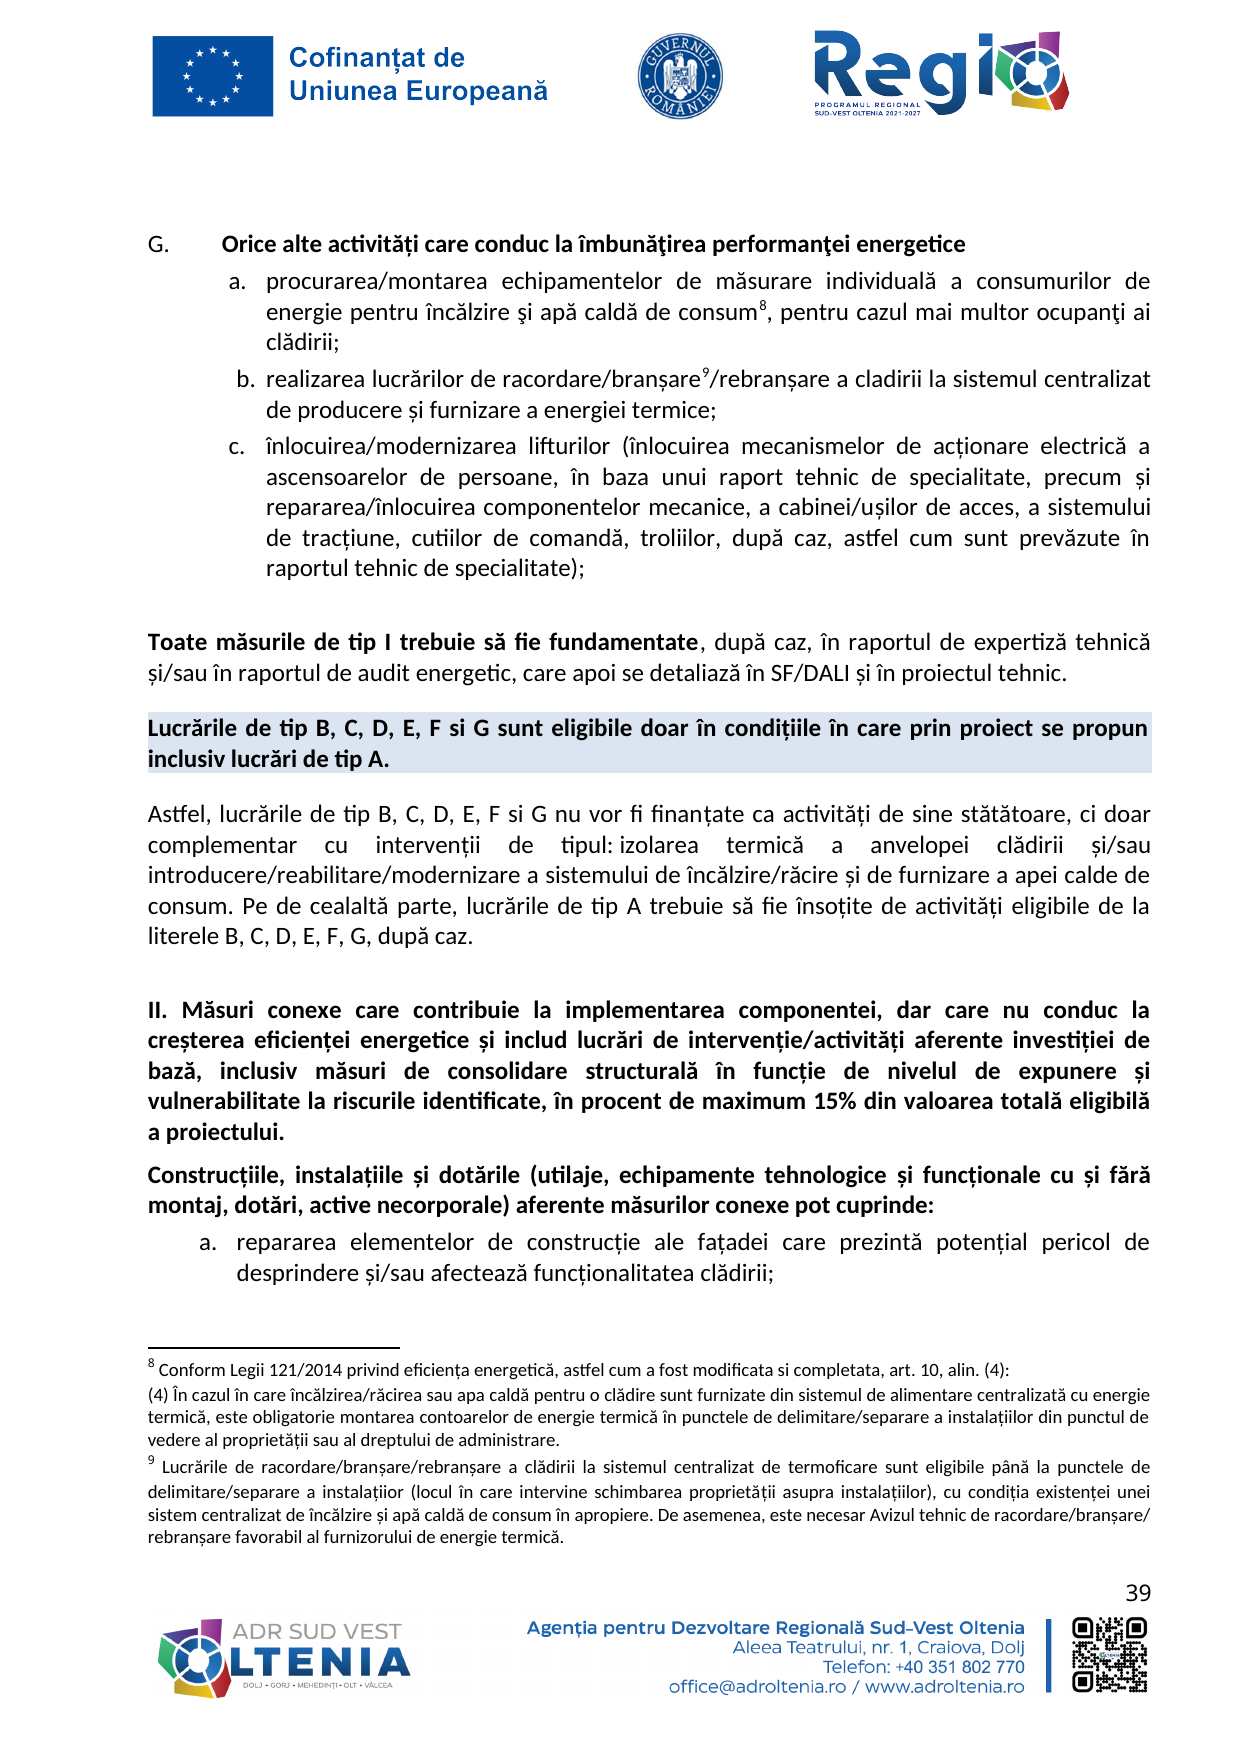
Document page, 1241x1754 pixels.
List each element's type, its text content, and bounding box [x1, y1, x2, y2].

list repararea elementelor de construcţie ale faţadei care prezintă potenţial pericol de desprindere şi/sau afectează funcţionalitatea clădirii; [199, 1226, 1152, 1287]
picture [147, 31, 550, 120]
text Astfel, lucrările de tip B, C, D, E, F si G nu vor fi finanțate ca activități de sine stătătoare, ci doar complementar cu intervenții de tipul: izolarea termică a anvelopei clădirii și/sau introducere/reabilitare/modernizare a sistemului de încălzire/răcire și de furnizare a apei calde de consum. Pe de cealaltă parte, lucrările de tip A trebuie să fie însoţite de activităţi eligibile de la literele B, C, D, E, F, G, după caz. [148, 798, 1152, 951]
picture [148, 1608, 1152, 1706]
list Orice alte activități care conduc la îmbunăţirea performanţei energetice [148, 229, 1152, 259]
text Toate măsurile de tip I trebuie să fie fundamentate, după caz, în raportul de expertiză tehnică şi/sau în raportul de audit energetic, care apoi se detaliază în SF/DALI și în proiectul tehnic. [148, 626, 1152, 687]
text II. Măsuri conexe care contribuie la implementarea componentei, dar care nu conduc la creșterea eficienței energetice și includ lucrări de intervenție/activități aferente investiției de bază, inclusiv măsuri de consolidare structurală în funcție de nivelul de expunere și vulnerabilitate la riscurile identificate, în procent de maximum 15% din valoarea totală eligibilă a proiectului. [148, 994, 1152, 1146]
list procurarea/montarea echipamentelor de măsurare individuală a consumurilor de energie pentru încălzire şi apă caldă de consum, pentru cazul mai multor ocupanţi ai clădirii; [228, 265, 1152, 357]
text Construcțiile, instalațiile și dotările (utilaje, echipamente tehnologice şi funcţionale cu și fără montaj, dotări, active necorporale) aferente măsurilor conexe pot cuprinde: [148, 1159, 1152, 1220]
picture [633, 31, 728, 121]
picture [812, 29, 1071, 119]
list înlocuirea/modernizarea lifturilor (înlocuirea mecanismelor de acţionare electrică a ascensoarelor de persoane, în baza unui raport tehnic de specialitate, precum şi repararea/înlocuirea componentelor mecanice, a cabinei/uşilor de acces, a sistemului de tracţiune, cutiilor de comandă, troliilor, după caz, astfel cum sunt prevăzute în raportul tehnic de specialitate); [228, 431, 1152, 583]
text Lucrările de tip B, C, D, E, F si G sunt eligibile doar în condițiile în care prin proiect se propun inclusiv lucrări de tip A. [148, 712, 1152, 773]
list realizarea lucrărilor de racordare/branșare/rebranşare a cladirii la sistemul centralizat de producere şi furnizare a energiei termice; [236, 363, 1152, 424]
